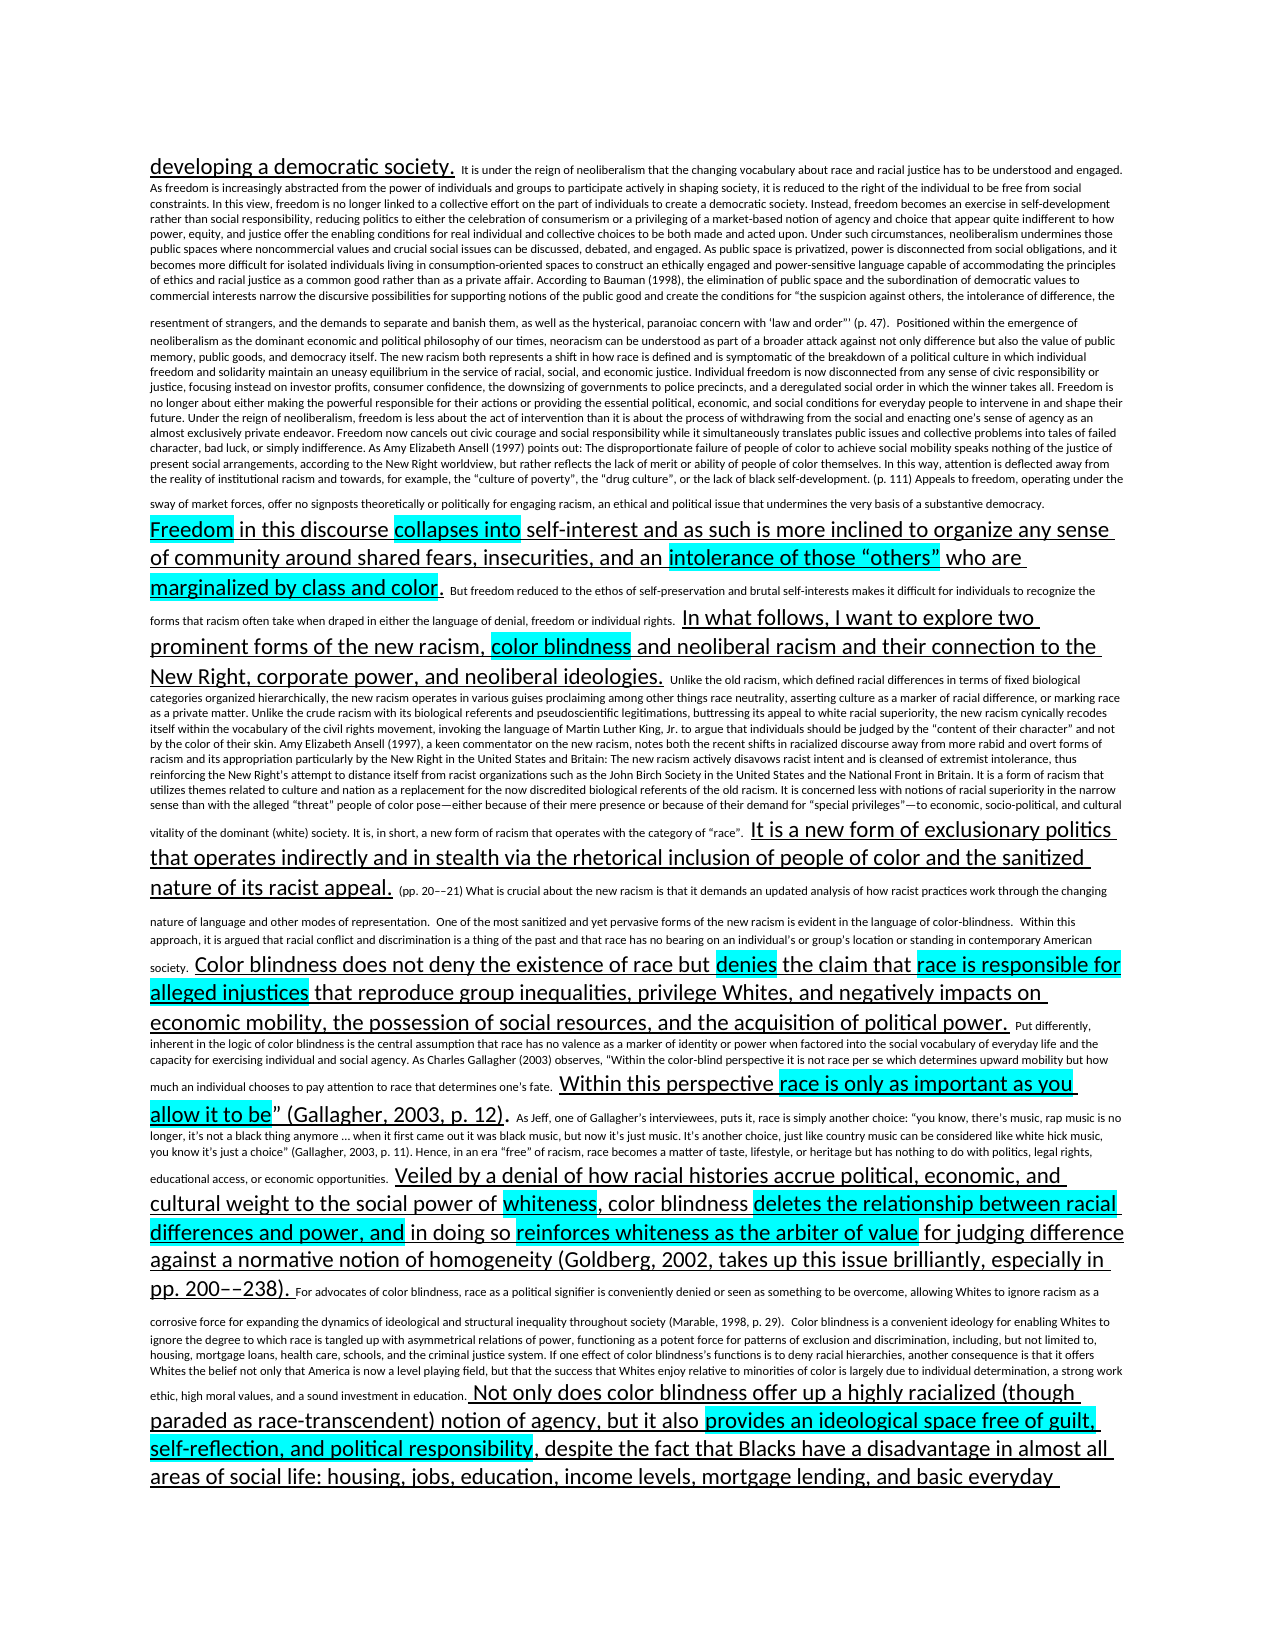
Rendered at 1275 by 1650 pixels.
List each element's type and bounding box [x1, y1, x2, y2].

text [150, 150, 1125, 1490]
